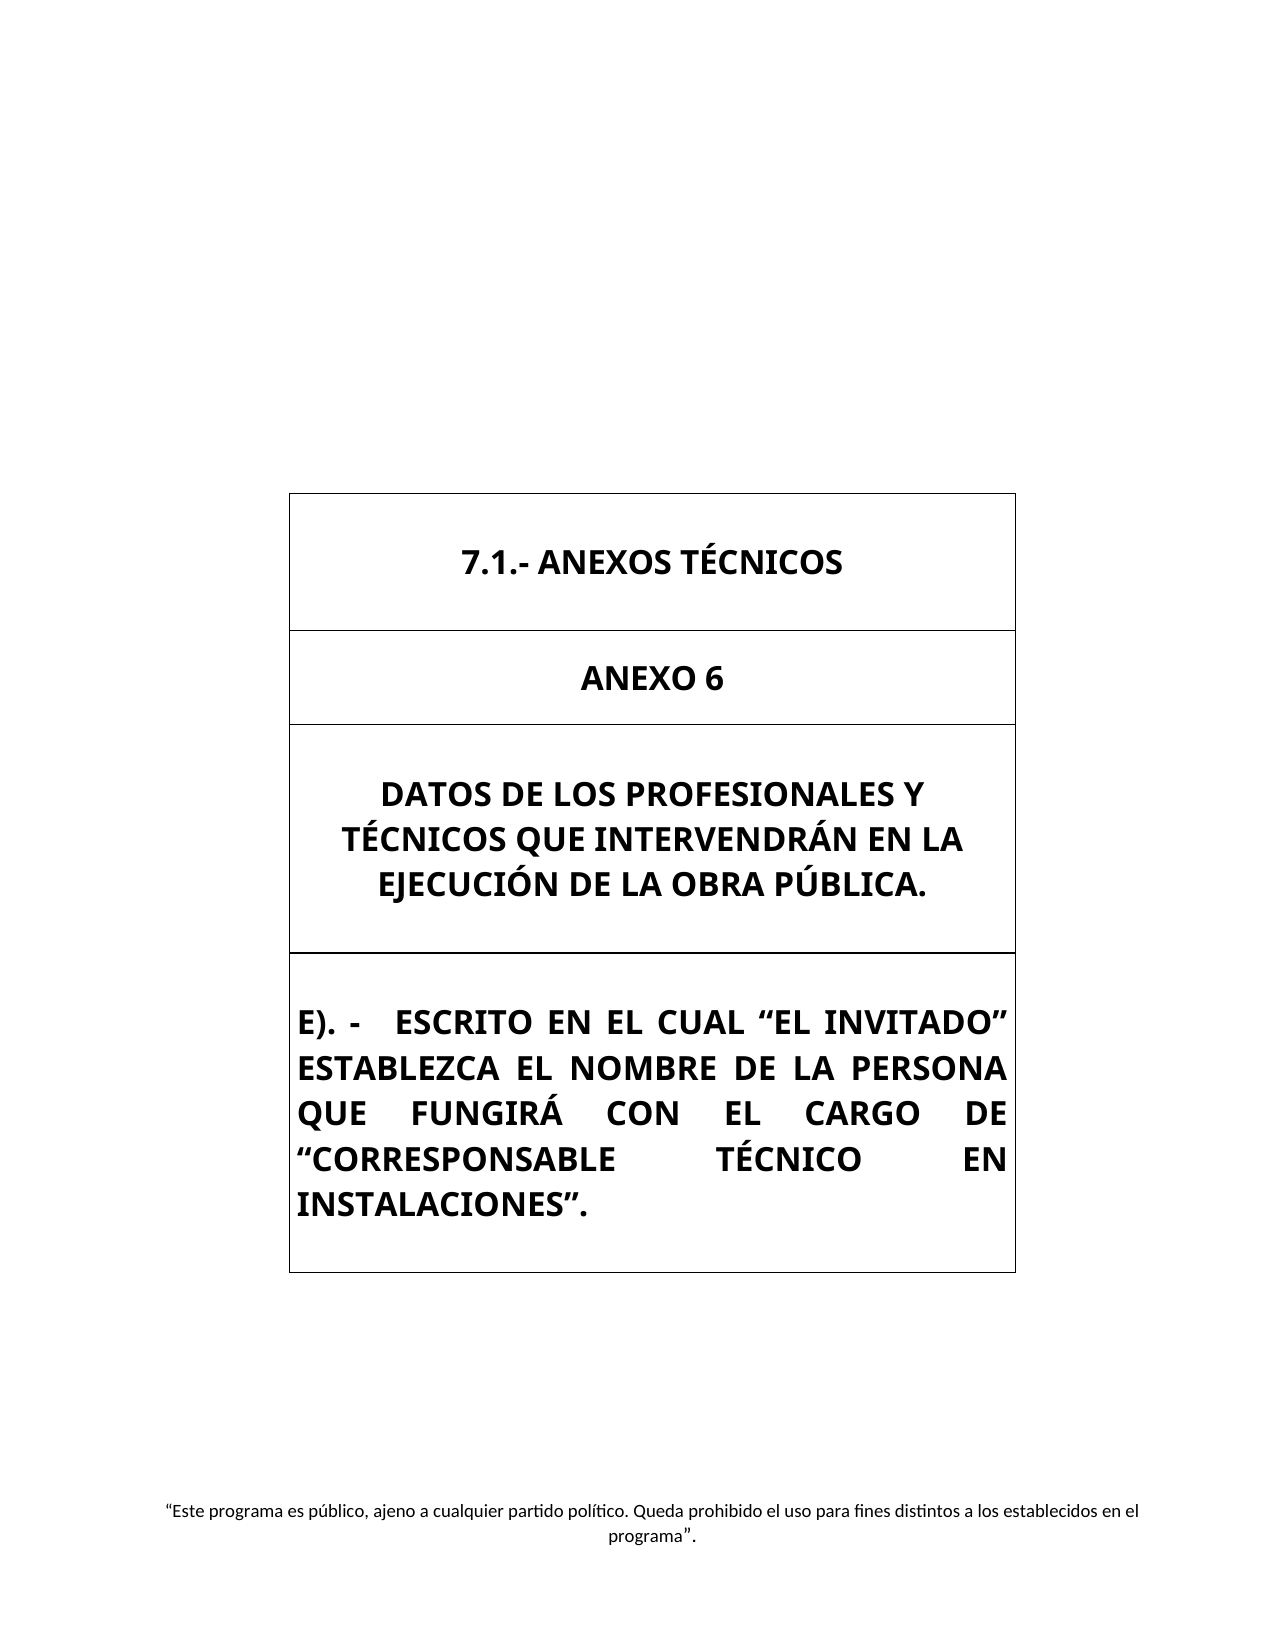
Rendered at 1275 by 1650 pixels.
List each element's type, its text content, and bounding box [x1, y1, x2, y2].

table_cell ANEXO 6 [290, 631, 1015, 723]
table_cell DATOS DE LOS PROFESIONALES Y TÉCNICOS QUE INTERVENDRÁN EN LA EJECUCIÓN DE LA OBRA PÚBLICA. [290, 725, 1015, 952]
table_header 7.1.- ANEXOS TÉCNICOS [290, 494, 1015, 630]
table_cell E). - ESCRITO EN EL CUAL “EL INVITADO” ESTABLEZCA EL NOMBRE DE LA PERSONA QUE FUNGIRÁ CON EL CARGO DE “CORRESPONSABLE TÉCNICO EN INSTALACIONES”. [290, 954, 1015, 1272]
